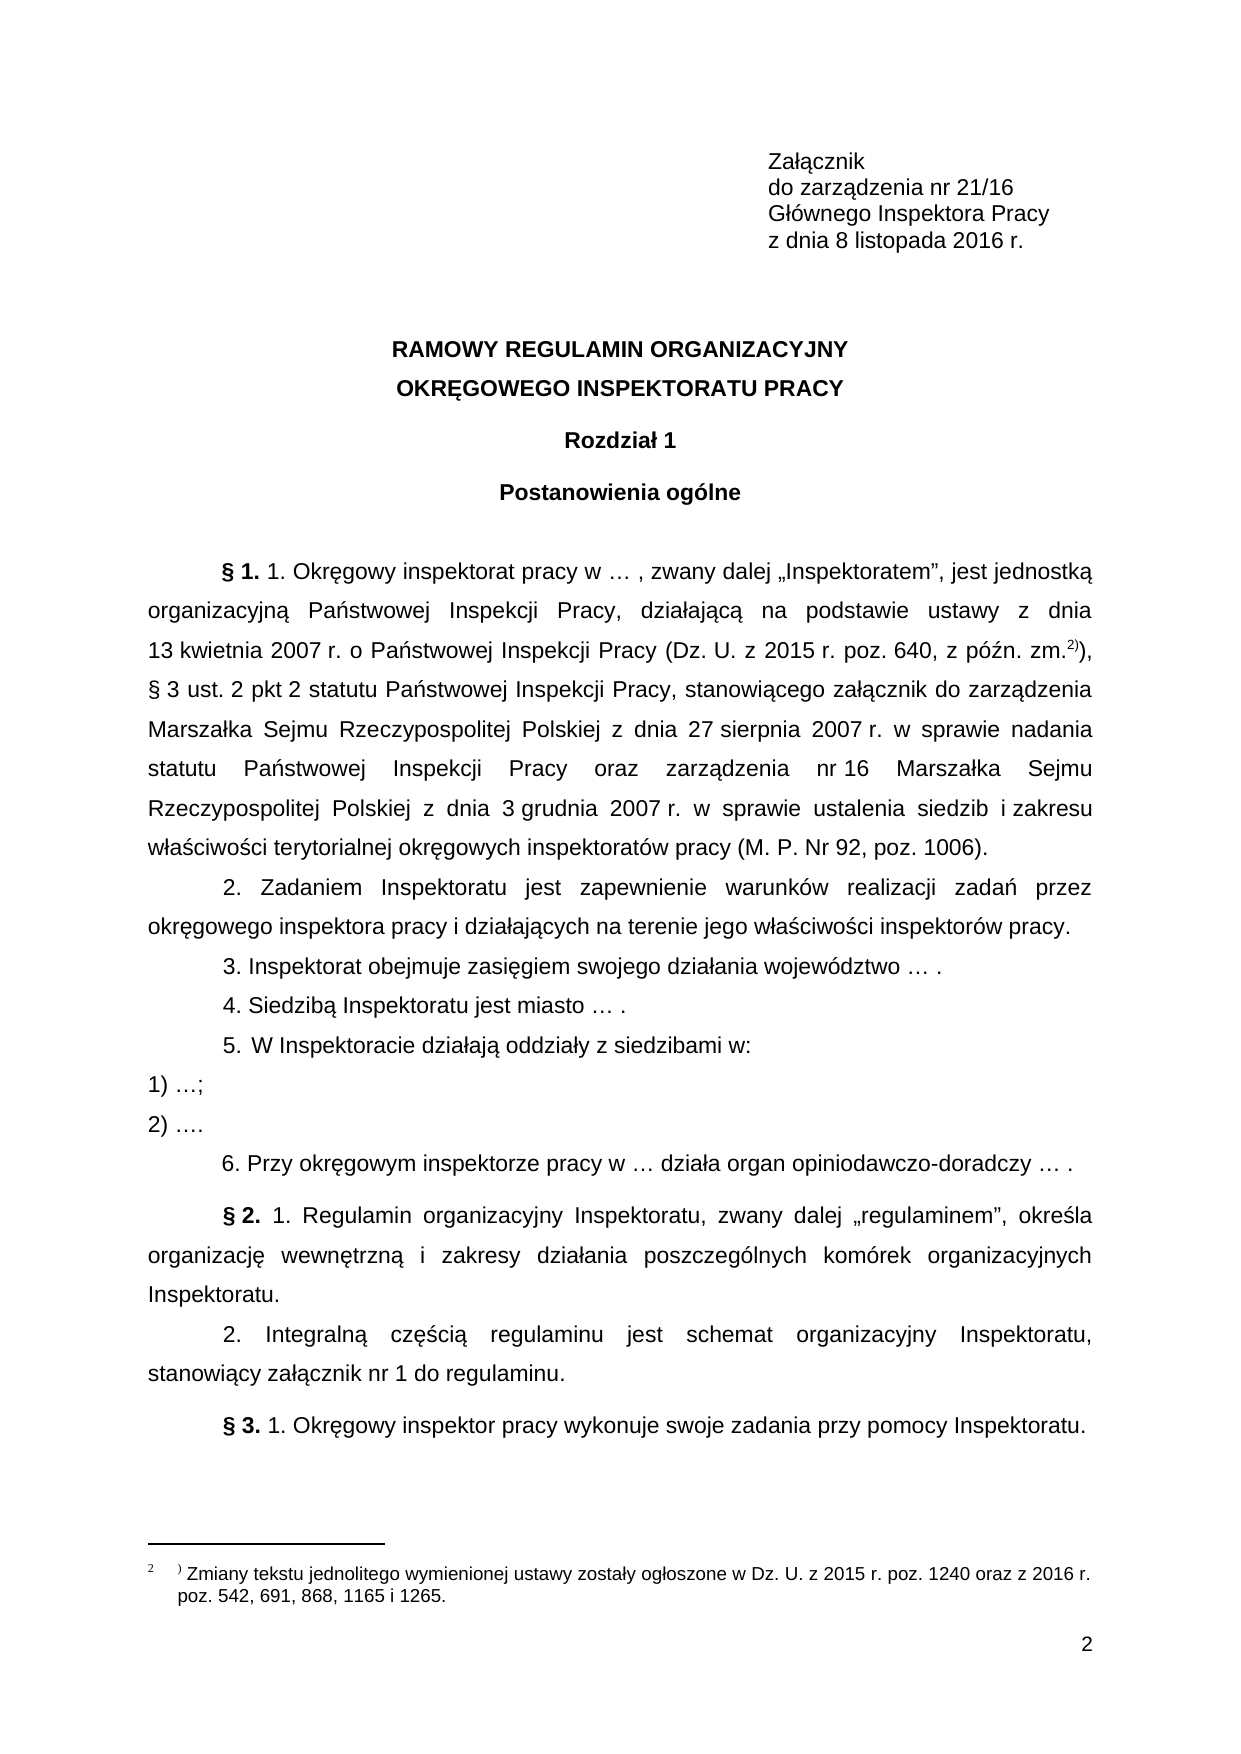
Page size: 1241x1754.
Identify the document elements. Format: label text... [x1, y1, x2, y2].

text Postanowienia ogólne [148, 479, 1093, 505]
text § 2. 1. Regulamin organizacyjny Inspektoratu, zwany dalej „regulaminem”, określa organizację wewnętrzną i zakresy działania poszczególnych komórek organizacyjnych Inspektoratu. [148, 1202, 1093, 1307]
text § 3. 1. Okręgowy inspektor pracy wykonuje swoje zadania przy pomocy Inspektoratu. [148, 1412, 1093, 1438]
text Załącznik [738, 148, 1093, 174]
text 6. Przy okręgowym inspektorze pracy w … działa organ opiniodawczo-doradczy … . [192, 1150, 1093, 1177]
text z dnia 8 listopada 2016 r. [738, 227, 1093, 253]
text RAMOWY REGULAMIN ORGANIZACYJNY [148, 336, 1093, 362]
text 2) …. [148, 1111, 1093, 1137]
text do zarządzenia nr 21/16 [768, 174, 1093, 200]
text 2. Zadaniem Inspektoratu jest zapewnienie warunków realizacji zadań przez okręgowego inspektora pracy i działających na terenie jego właściwości inspektorów pracy. [148, 874, 1093, 940]
text Głównego Inspektora Pracy [738, 200, 1093, 227]
text Rozdział 1 [148, 427, 1093, 453]
text 2. Integralną częścią regulaminu jest schemat organizacyjny Inspektoratu, stanowiący załącznik nr 1 do regulaminu. [148, 1321, 1093, 1386]
text 1) …; [148, 1071, 1093, 1098]
text OKRĘGOWEGO INSPEKTORATU PRACY [148, 375, 1093, 401]
text 5. W Inspektoracie działają oddziały z siedzibami w: [148, 1032, 1093, 1058]
text § 1. 1. Okręgowy inspektorat pracy w … , zwany dalej „Inspektoratem”, jest jednostką organizacyjną Państwowej Inspekcji Pracy, działającą na podstawie ustawy z dnia 13 kwietnia 2007 r. o Państwowej Inspekcji Pracy (Dz. U. z 2015 r. poz. 640, z późn. zm.)), § 3 ust. 2 pkt 2 statutu Państwowej Inspekcji Pracy, stanowiącego załącznik do zarządzenia Marszałka Sejmu Rzeczypospolitej Polskiej z dnia 27 sierpnia 2007 r. w sprawie nadania statutu Państwowej Inspekcji Pracy oraz zarządzenia nr 16 Marszałka Sejmu Rzeczypospolitej Polskiej z dnia 3 grudnia 2007 r. w sprawie ustalenia siedzib i zakresu właściwości terytorialnej okręgowych inspektoratów pracy (M. P. Nr 92, poz. 1006). [148, 558, 1093, 861]
text 3. Inspektorat obejmuje zasięgiem swojego działania województwo … . [148, 953, 1093, 979]
text 4. Siedzibą Inspektoratu jest miasto … . [148, 992, 1093, 1019]
